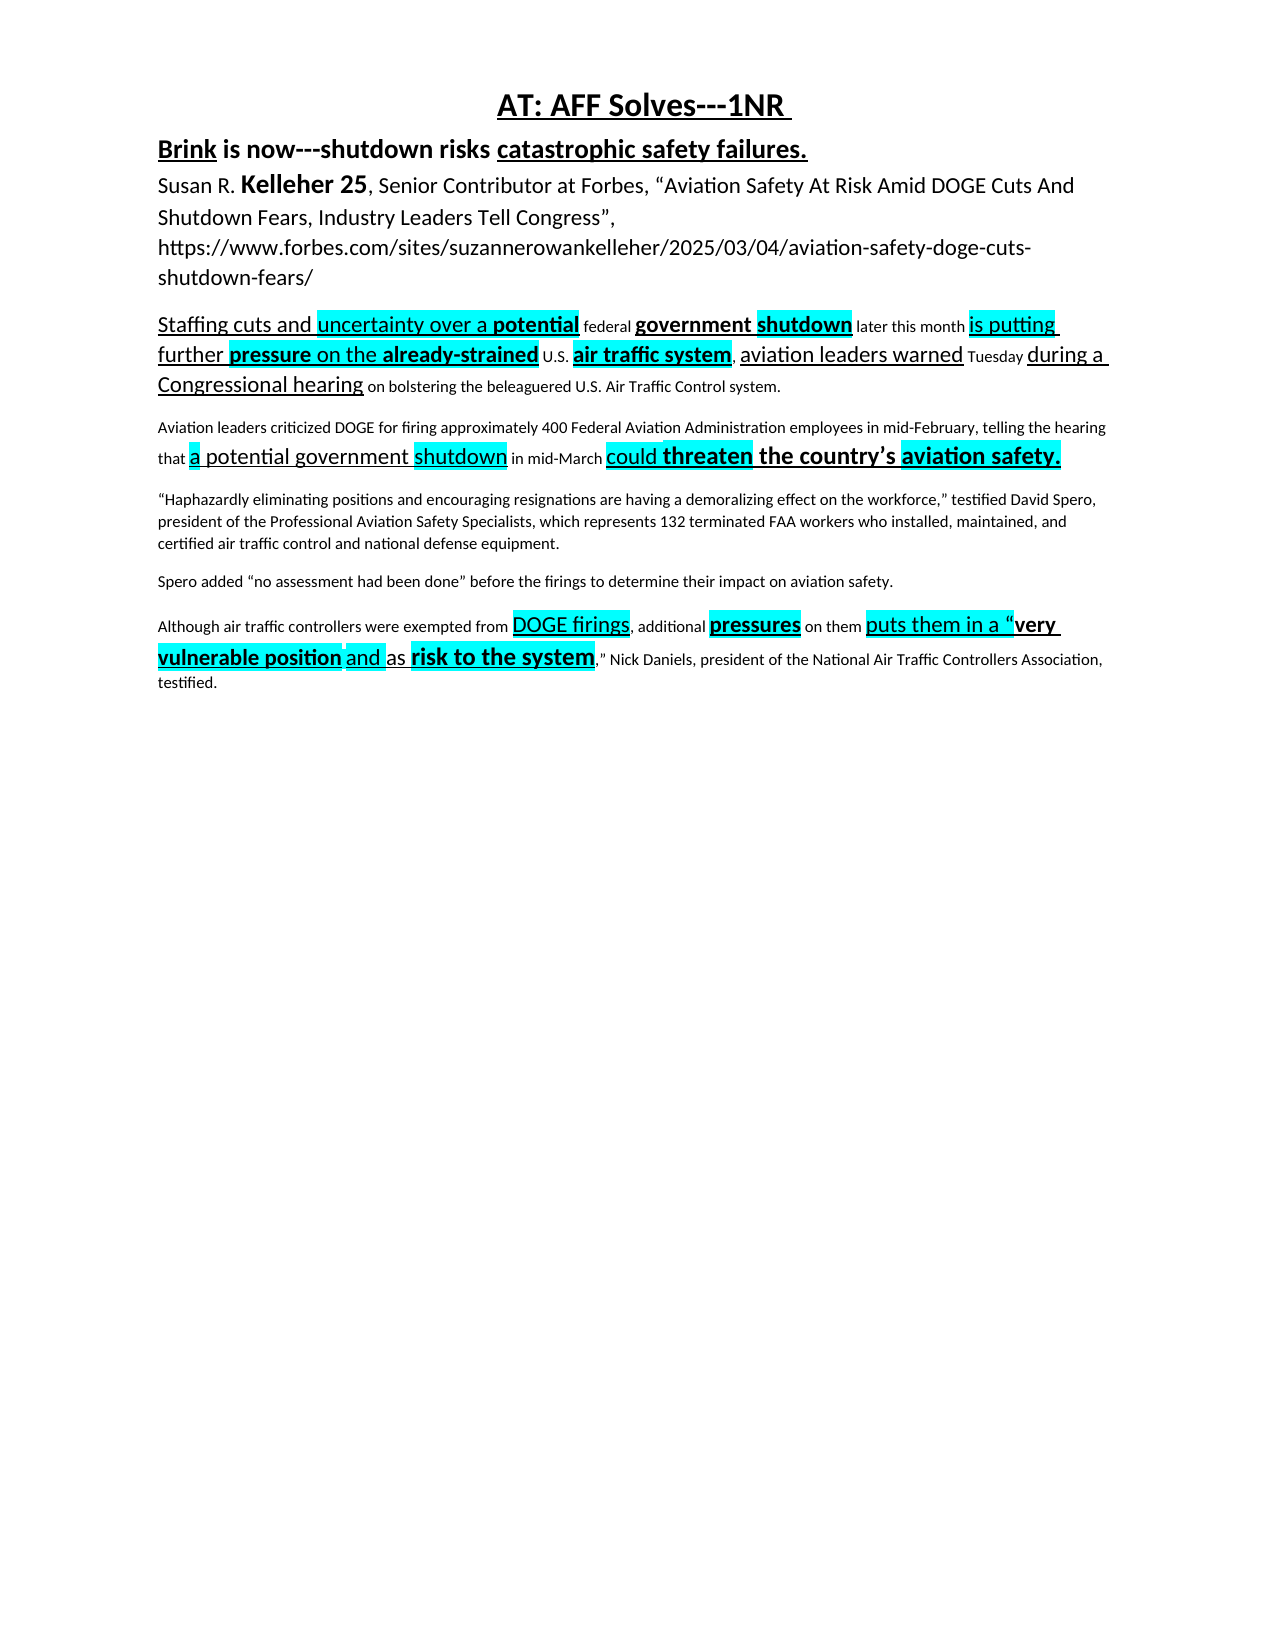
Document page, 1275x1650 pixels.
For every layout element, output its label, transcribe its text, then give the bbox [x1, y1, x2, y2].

text Susan R. Kelleher 25, Senior Contributor at Forbes, “Aviation Safety At Risk Amid DOGE Cuts And Shutdown Fears, Industry Leaders Tell Congress”, https://www.forbes.com/sites/suzannerowankelleher/2025/03/04/aviation-safety-doge-cuts-shutdown-fears/ [158, 167, 1123, 291]
text Spero added “no assessment had been done” before the firings to determine their impact on aviation safety. [158, 572, 1123, 592]
text “Haphazardly eliminating positions and encouraging resignations are having a demoralizing effect on the workforce,” testified David Spero, president of the Professional Aviation Safety Specialists, which represents 132 terminated FAA workers who installed, maintained, and certified air traffic control and national defense equipment. [158, 489, 1123, 553]
text Aviation leaders criticized DOGE for firing approximately 400 Federal Aviation Administration employees in mid-February, telling the hearing that a potential government shutdown in mid-March could threaten the country’s aviation safety. [158, 417, 1123, 470]
subtitle Brink is now---shutdown risks catastrophic safety failures. [158, 132, 1123, 165]
subtitle AT: AFF Solves---1NR [158, 84, 1123, 124]
text Although air traffic controllers were exempted from DOGE firings, additional pressures on them puts them in a “very vulnerable position and as risk to the system,” Nick Daniels, president of the National Air Traffic Controllers Association, testified. [158, 610, 1123, 693]
text Staffing cuts and uncertainty over a potential federal government shutdown later this month is putting further pressure on the already-strained U.S. air traffic system, aviation leaders warned Tuesday during a Congressional hearing on bolstering the beleaguered U.S. Air Traffic Control system. [158, 310, 1123, 398]
